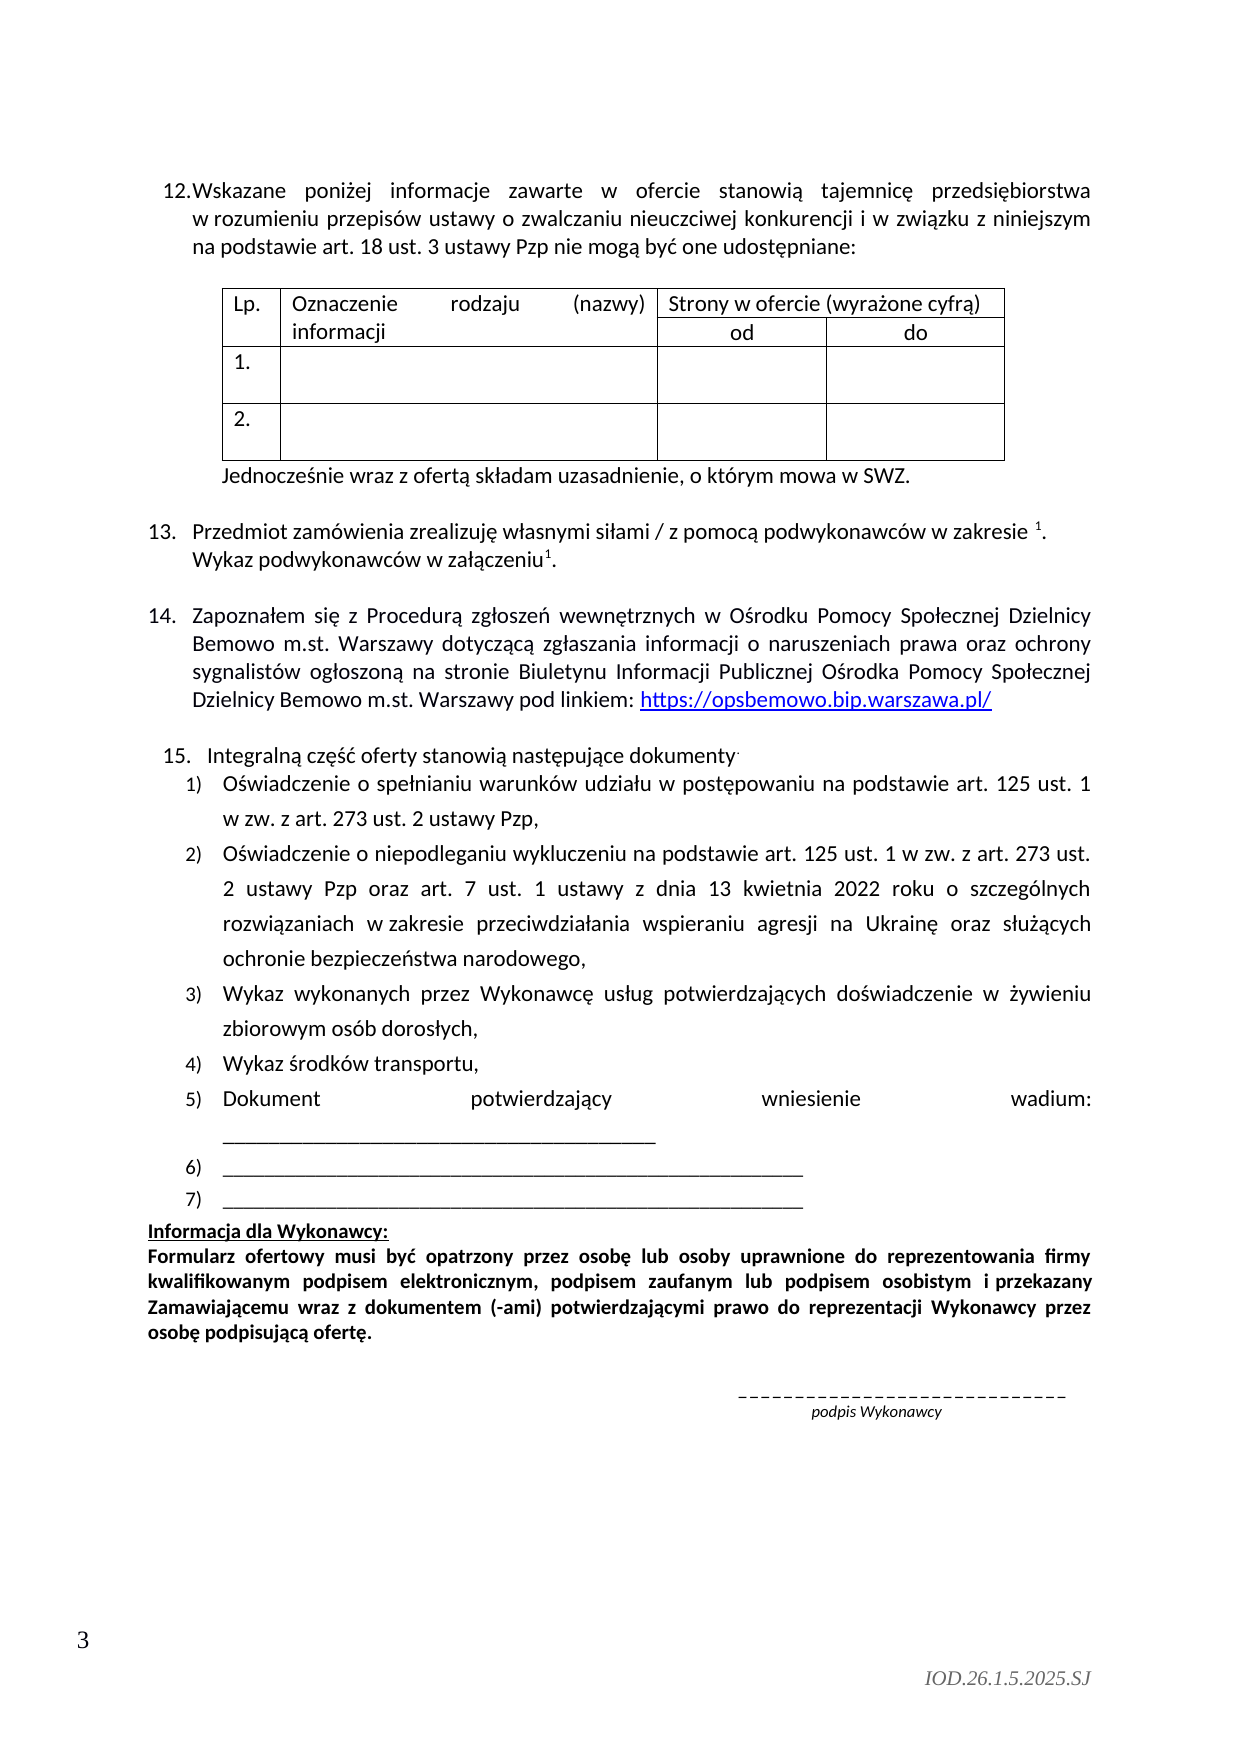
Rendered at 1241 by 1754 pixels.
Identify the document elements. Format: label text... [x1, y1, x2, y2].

table_cell od [658, 318, 826, 346]
text Wykaz podwykonawców w załączeniu1. [192, 545, 1092, 573]
list Zapoznałem się z Procedurą zgłoszeń wewnętrznych w Ośrodku Pomocy Społecznej Dzielnicy Bemowo m.st. Warszawy dotyczącą zgłaszania informacji o naruszeniach prawa oraz ochrony sygnalistów ogłoszoną na stronie Biuletynu Informacji Publicznej Ośrodka Pomocy Społecznej Dzielnicy Bemowo m.st. Warszawy pod linkiem: https://opsbemowo.bip.warszawa.pl/ [148, 601, 1092, 713]
table_header Lp. [223, 289, 280, 346]
text Jednocześnie wraz z ofertą składam uzasadnienie, o którym mowa w SWZ. [222, 461, 1092, 489]
table_cell [827, 347, 1004, 403]
list Oświadczenie o niepodleganiu wykluczeniu na podstawie art. 125 ust. 1 w zw. z art. 273 ust. 2 ustawy Pzp oraz art. 7 ust. 1 ustawy z dnia 13 kwietnia 2022 roku o szczególnych rozwiązaniach w zakresie przeciwdziałania wspieraniu agresji na Ukrainę oraz służących ochronie bezpieczeństwa narodowego, [185, 839, 1092, 972]
table_cell [658, 347, 826, 403]
list Oświadczenie o spełnianiu warunków udziału w postępowaniu na podstawie art. 125 ust. 1 w zw. z art. 273 ust. 2 ustawy Pzp, [185, 769, 1092, 832]
table_cell do [827, 318, 1004, 346]
list ________________________________________________________ [185, 1186, 1092, 1212]
table_cell [281, 347, 657, 403]
list Wskazane poniżej informacje zawarte w ofercie stanowią tajemnicę przedsiębiorstwa w rozumieniu przepisów ustawy o zwalczaniu nieuczciwej konkurencji i w związku z niniejszym na podstawie art. 18 ust. 3 ustawy Pzp nie mogą być one udostępniane: [162, 176, 1092, 260]
table_cell [658, 404, 826, 460]
table_cell 1. [223, 347, 280, 403]
list Przedmiot zamówienia zrealizuję własnymi siłami / z pomocą podwykonawców w zakresie 1. [148, 517, 1092, 545]
text Formularz ofertowy musi być opatrzony przez osobę lub osoby uprawnione do reprezentowania firmy kwalifikowanym podpisem elektronicznym, podpisem zaufanym lub podpisem osobistym i przekazany Zamawiającemu wraz z dokumentem (-ami) potwierdzającymi prawo do reprezentacji Wykonawcy przez osobę podpisującą ofertę. [148, 1243, 1092, 1345]
list ________________________________________________________ [185, 1154, 1092, 1180]
list Wykaz wykonanych przez Wykonawcę usług potwierdzających doświadczenie w żywieniu zbiorowym osób dorosłych, [185, 979, 1092, 1042]
text podpis Wykonawcy [738, 1401, 1092, 1421]
text Informacja dla Wykonawcy: [148, 1218, 1092, 1243]
list Wykaz środków transportu, [185, 1049, 1092, 1077]
list Integralną część oferty stanowią następujące dokumenty. [162, 741, 1092, 769]
table_cell 2. [223, 404, 280, 460]
table_header Strony w ofercie (wyrażone cyfrą) [658, 289, 1004, 317]
list Dokument potwierdzający wniesienie wadium: ______________________________________ [185, 1084, 1092, 1147]
table_header Oznaczenie rodzaju (nazwy) informacji [281, 289, 657, 346]
table_cell [827, 404, 1004, 460]
text _____________________________ [738, 1373, 1092, 1401]
table_cell [281, 404, 657, 460]
